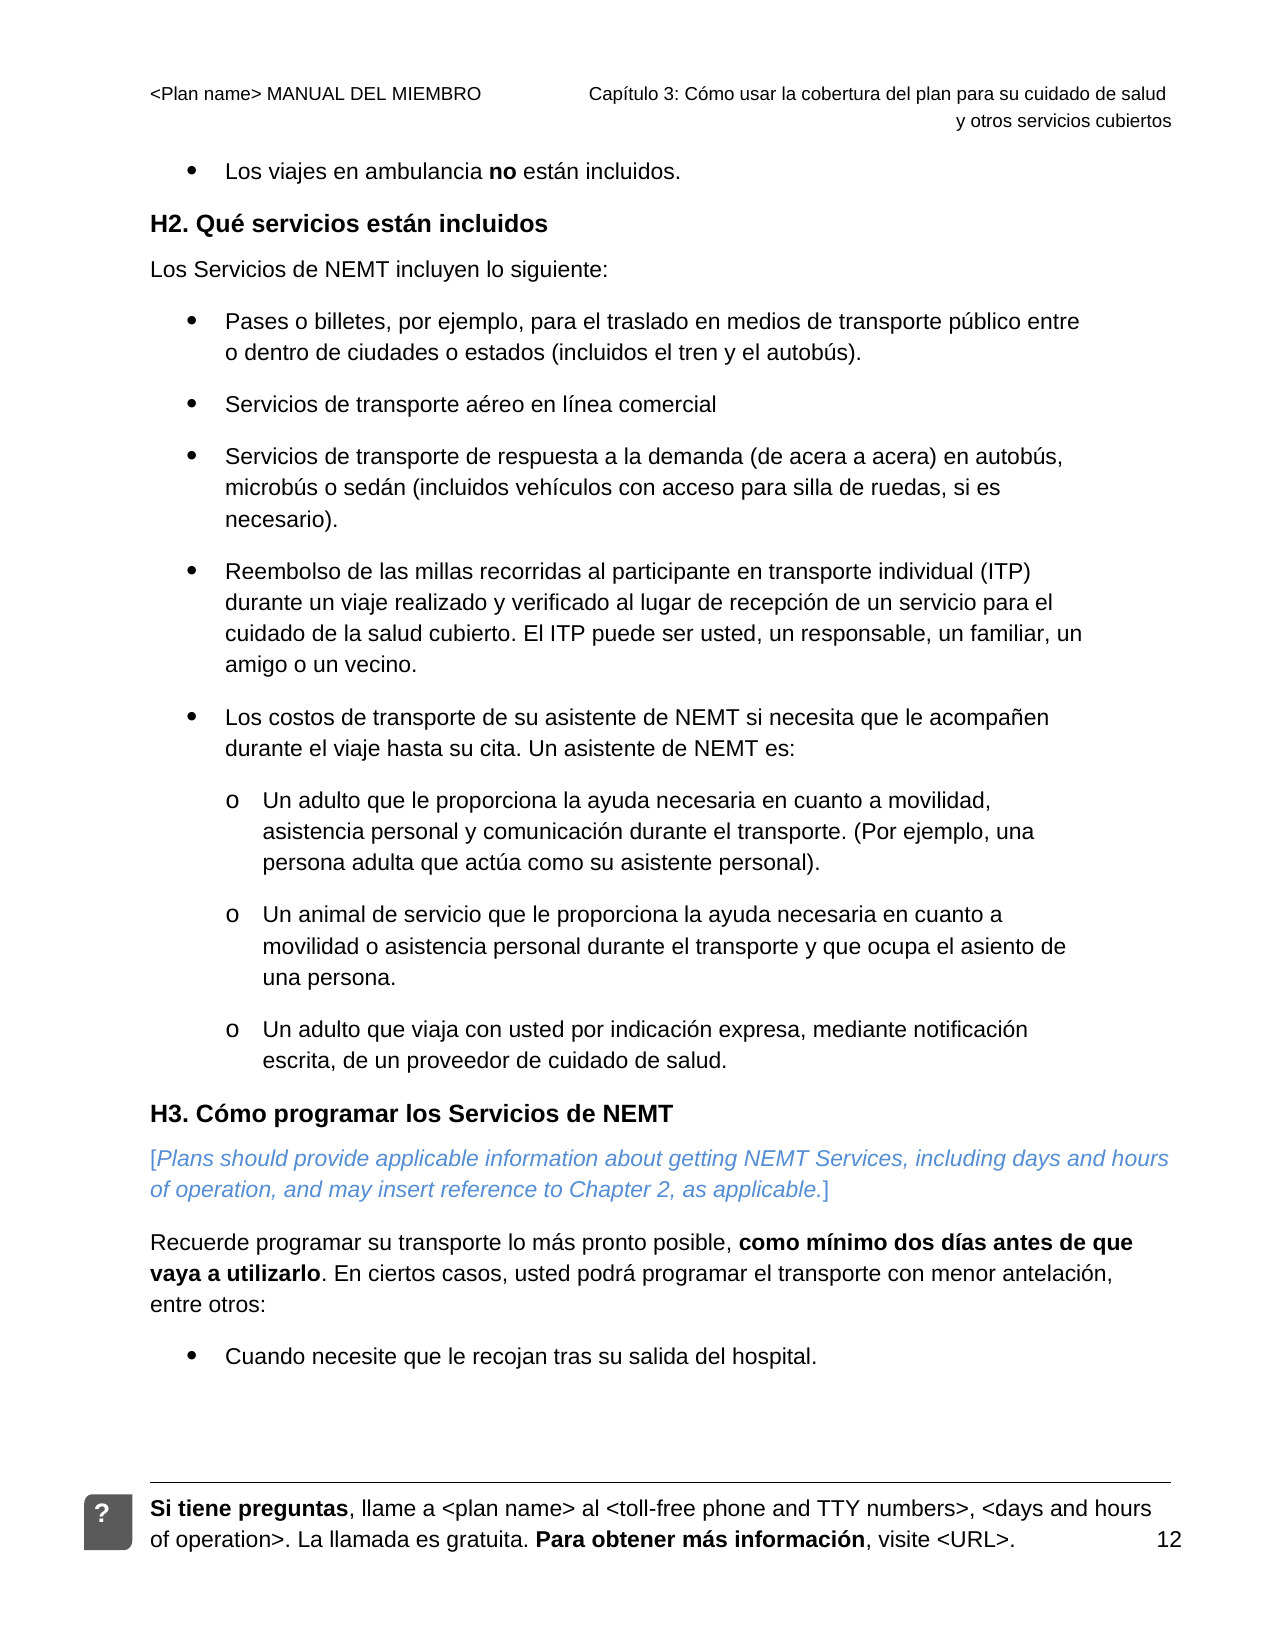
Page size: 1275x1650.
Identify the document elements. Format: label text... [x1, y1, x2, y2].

text [Plans should provide applicable information about getting NEMT Services, including days and hours of operation, and may insert reference to Chapter 2, as applicable.] [150, 1142, 1171, 1204]
list Pases o billetes, por ejemplo, para el traslado en medios de transporte público entre o dentro de ciudades o estados (incluidos el tren y el autobús). [187, 304, 1096, 367]
list Un adulto que le proporciona la ayuda necesaria en cuanto a movilidad, asistencia personal y comunicación durante el transporte. (Por ejemplo, una persona adulta que actúa como su asistente personal). [225, 783, 1096, 877]
list Un animal de servicio que le proporciona la ayuda necesaria en cuanto a movilidad o asistencia personal durante el transporte y que ocupa el asiento de una persona. [225, 898, 1096, 992]
list Servicios de transporte aéreo en línea comercial [187, 387, 1096, 419]
list Cuando necesite que le recojan tras su salida del hospital. [187, 1339, 1096, 1371]
text Recuerde programar su transporte lo más pronto posible, como mínimo dos días antes de que vaya a utilizarlo. En ciertos casos, usted podrá programar el transporte con menor antelación, entre otros: [150, 1225, 1171, 1319]
list Servicios de transporte de respuesta a la demanda (de acera a acera) en autobús, microbús o sedán (incluidos vehículos con acceso para silla de ruedas, si es necesario). [187, 439, 1096, 533]
list Reembolso de las millas recorridas al participante en transporte individual (ITP) durante un viaje realizado y verificado al lugar de recepción de un servicio para el cuidado de la salud cubierto. El ITP puede ser usted, un responsable, un familiar, un amigo o un vecino. [187, 554, 1096, 679]
list Los viajes en ambulancia no están incluidos. [187, 154, 1096, 185]
subtitle H3. Cómo programar los Servicios de NEMT [150, 1096, 1096, 1129]
subtitle H2. Qué servicios están incluidos [150, 206, 1096, 239]
text Los Servicios de NEMT incluyen lo siguiente: [150, 252, 1171, 283]
list Los costos de transporte de su asistente de NEMT si necesita que le acompañen durante el viaje hasta su cita. Un asistente de NEMT es: [187, 700, 1096, 762]
list Un adulto que viaja con usted por indicación expresa, mediante notificación escrita, de un proveedor de cuidado de salud. [225, 1012, 1096, 1075]
